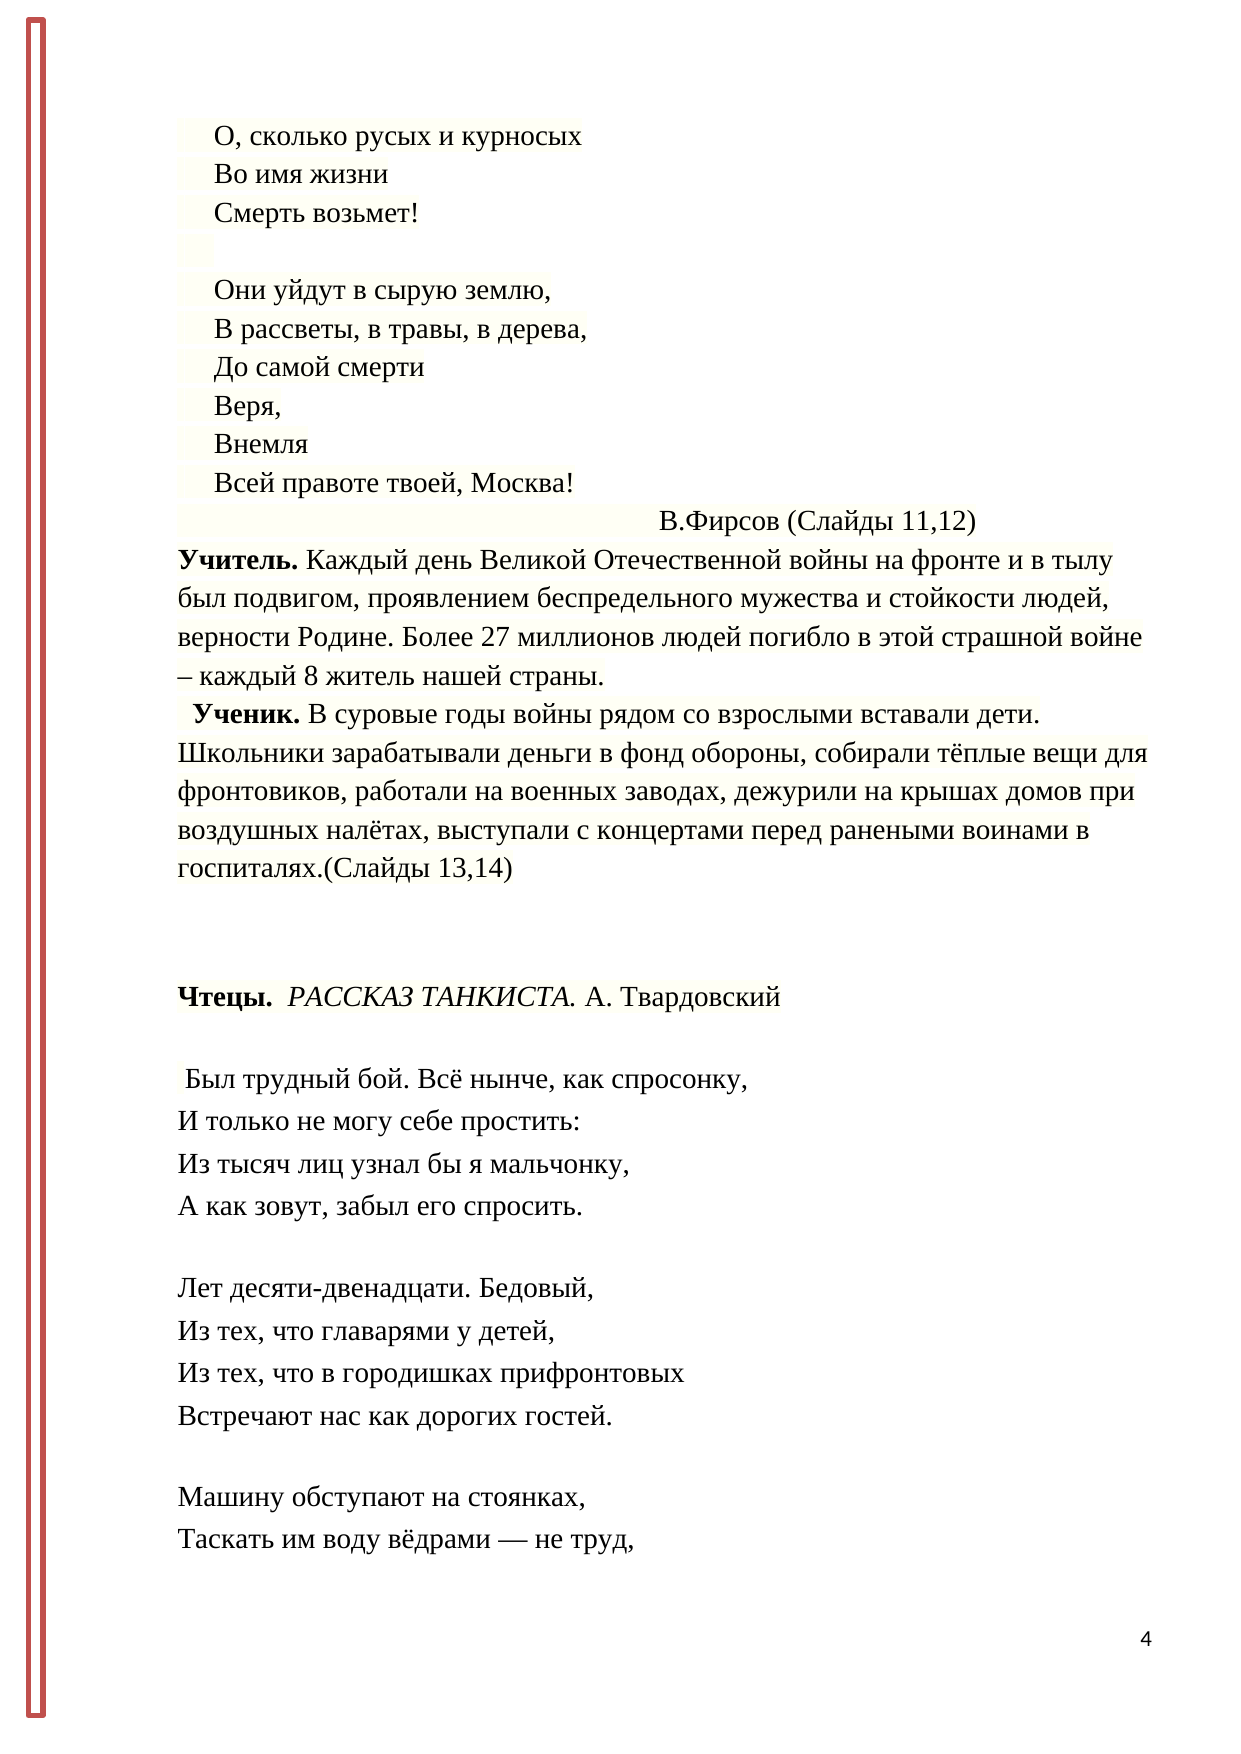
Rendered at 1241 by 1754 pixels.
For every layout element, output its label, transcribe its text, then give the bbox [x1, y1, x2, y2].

text Ученик. В суровые годы войны рядом со взрослыми вставали дети. Школьники зарабатывали деньги в фонд обороны, собирали тёплые вещи для фронтовиков, работали на военных заводах, дежурили на крышах домов при воздушных налётах, выступали с концертами перед ранеными воинами в госпиталях.(Слайды 13,14) [177, 696, 1152, 884]
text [177, 118, 1152, 498]
text Учитель. Каждый день Великой Отечественной войны на фронте и в тылу был подвигом, проявлением беспредельного мужества и стойкости людей, верности Родине. Более 27 миллионов людей погибло в этой страшной войне – каждый 8 житель нашей страны. [177, 542, 1152, 691]
text Лет десяти-двенадцати. Бедовый, Из тех, что главарями у детей, Из тех, что в городишках прифронтовых Встречают нас как дорогих гостей. [177, 1261, 1152, 1431]
text В.Фирсов (Слайды 11,12) [177, 503, 1152, 537]
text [177, 1470, 1152, 1555]
text Чтецы. РАССКАЗ ТАНКИСТА. А. Твардовский [177, 971, 1152, 1013]
text Был трудный бой. Всё нынче, как спросонку, И только не могу себе простить: Из тысяч лиц узнал бы я мальчонку, А как зовут, забыл его спросить. [177, 1052, 1152, 1222]
